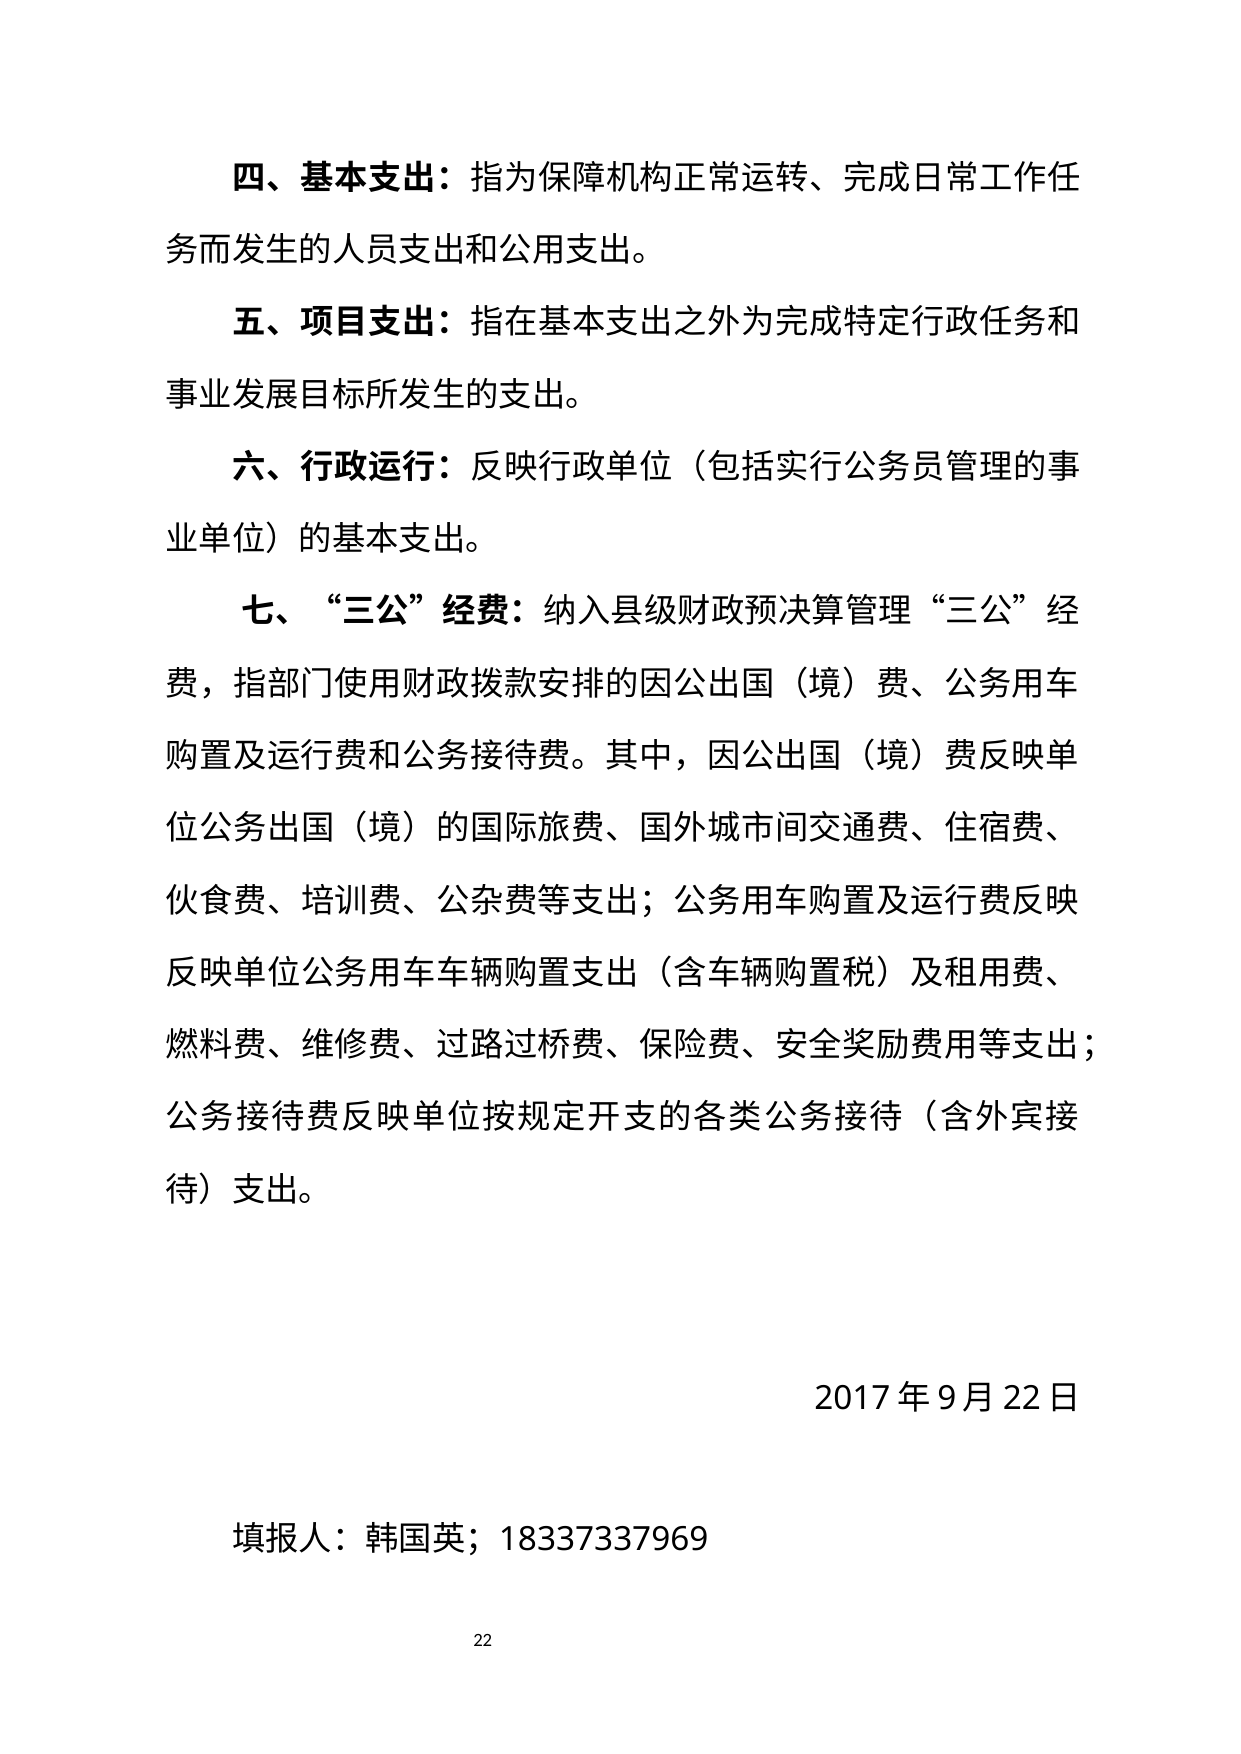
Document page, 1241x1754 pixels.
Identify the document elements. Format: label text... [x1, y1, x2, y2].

text 七、“三公”经费：纳入县级财政预决算管理“三公”经费，指部门使用财政拨款安排的因公出国（境）费、公务用车购置及运行费和公务接待费。其中，因公出国（境）费反映单位公务出国（境）的国际旅费、国外城市间交通费、住宿费、伙食费、培训费、公杂费等支出；公务用车购置及运行费反映反映单位公务用车车辆购置支出（含车辆购置税）及租用费、燃料费、维修费、过路过桥费、保险费、安全奖励费用等支出；公务接待费反映单位按规定开支的各类公务接待（含外宾接待）支出。 [165, 584, 1081, 1211]
text 四、基本支出：指为保障机构正常运转、完成日常工作任务而发生的人员支出和公用支出。 [165, 151, 1081, 271]
text 填报人：韩国英；18337337969 [165, 1512, 1081, 1560]
text 六、行政运行：反映行政单位（包括实行公务员管理的事业单位）的基本支出。 [165, 440, 1081, 560]
text 2017年9月22日 [165, 1371, 1081, 1419]
text 五、项目支出：指在基本支出之外为完成特定行政任务和事业发展目标所发生的支出。 [165, 295, 1081, 416]
